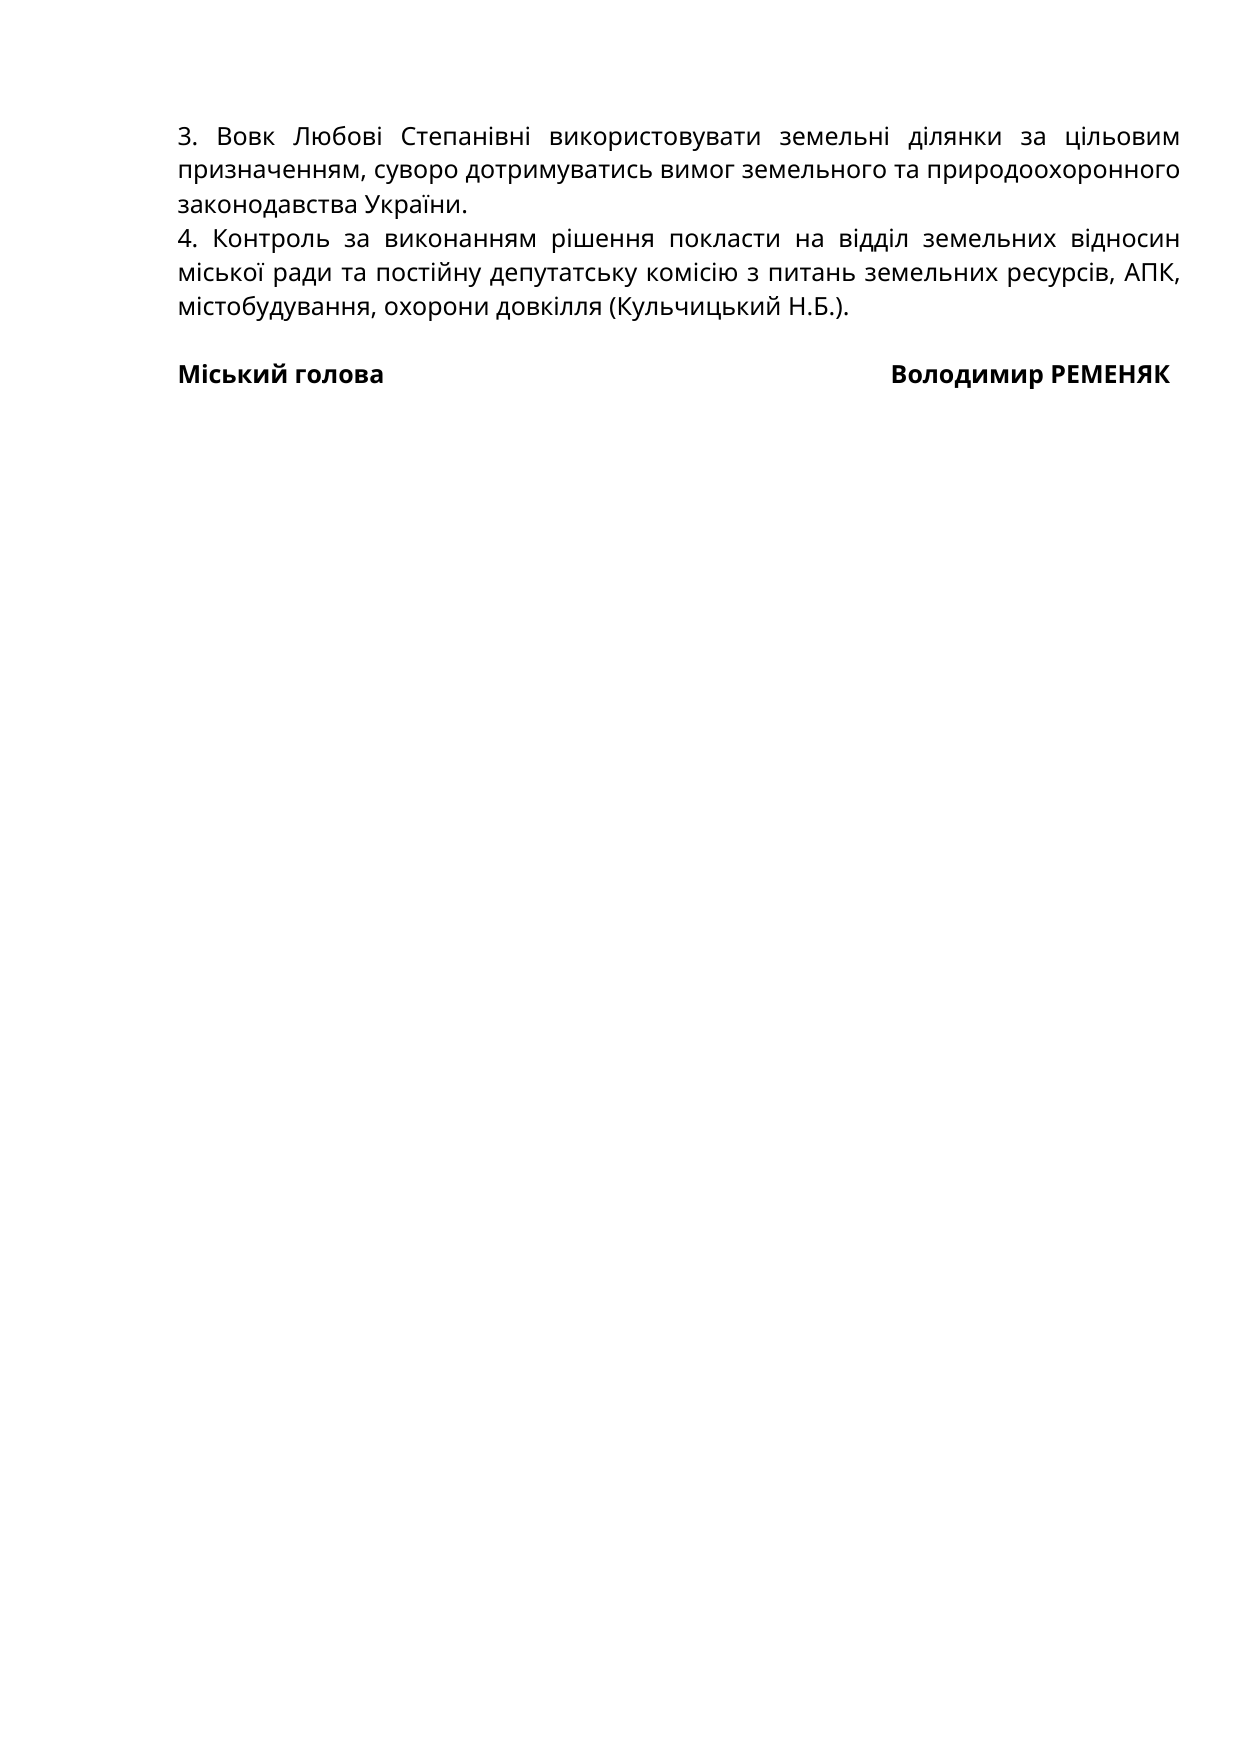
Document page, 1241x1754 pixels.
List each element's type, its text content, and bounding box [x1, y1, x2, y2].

text 4. Контроль за виконанням рішення покласти на відділ земельних відносин міської ради та постійну депутатську комісію з питань земельних ресурсів, АПК, містобудування, охорони довкілля (Кульчицький Н.Б.). [177, 220, 1182, 322]
text 3. Вовк Любові Степанівні використовувати земельні ділянки за цільовим призначенням, суворо дотримуватись вимог земельного та природоохоронного законодавства України. [177, 118, 1182, 220]
text Міський голова Володимир РЕМЕНЯК [177, 357, 1181, 391]
